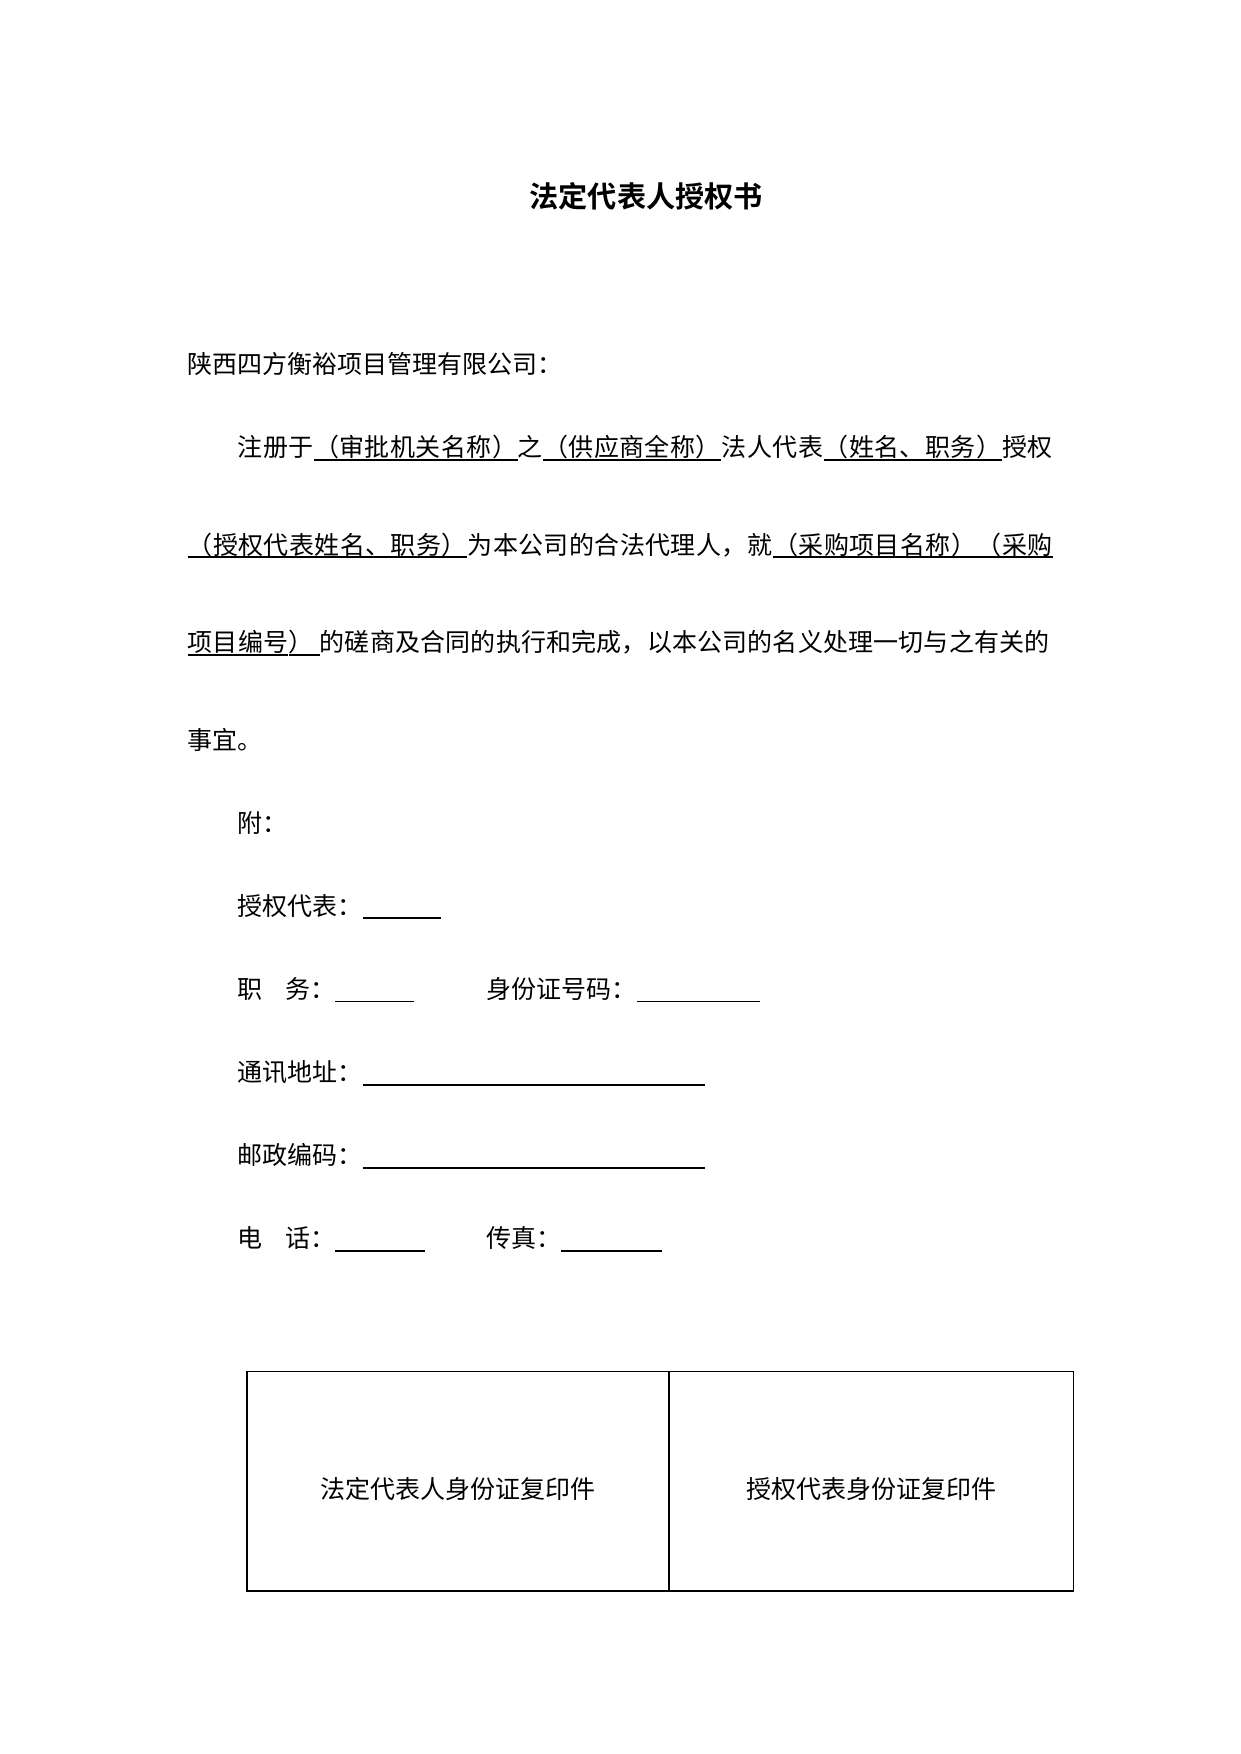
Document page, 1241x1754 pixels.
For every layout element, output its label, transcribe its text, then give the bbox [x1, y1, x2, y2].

text 法定代表人授权书 [187, 162, 1053, 227]
text 通讯地址： [187, 1038, 1053, 1103]
text 注册于（审批机关名称）之（供应商全称）法人代表（姓名、职务）授权（授权代表姓名、职务）为本公司的合法代理人，就（采购项目名称）（采购项目编号） 的磋商及合同的执行和完成，以本公司的名义处理一切与之有关的事宜。 [187, 413, 1053, 771]
table_header 授权代表身份证复印件 （正面及反面） [670, 1372, 1073, 1590]
text 邮政编码： [187, 1121, 1053, 1186]
table_header 法定代表人身份证复印件 （正面及反面） [248, 1372, 668, 1590]
text 职 务： 身份证号码： [187, 955, 1053, 1020]
text 陕西四方衡裕项目管理有限公司： [187, 330, 1053, 395]
text 授权代表： [187, 872, 1053, 937]
text 附： [187, 789, 1053, 854]
text 电 话： 传真： [187, 1204, 1053, 1269]
